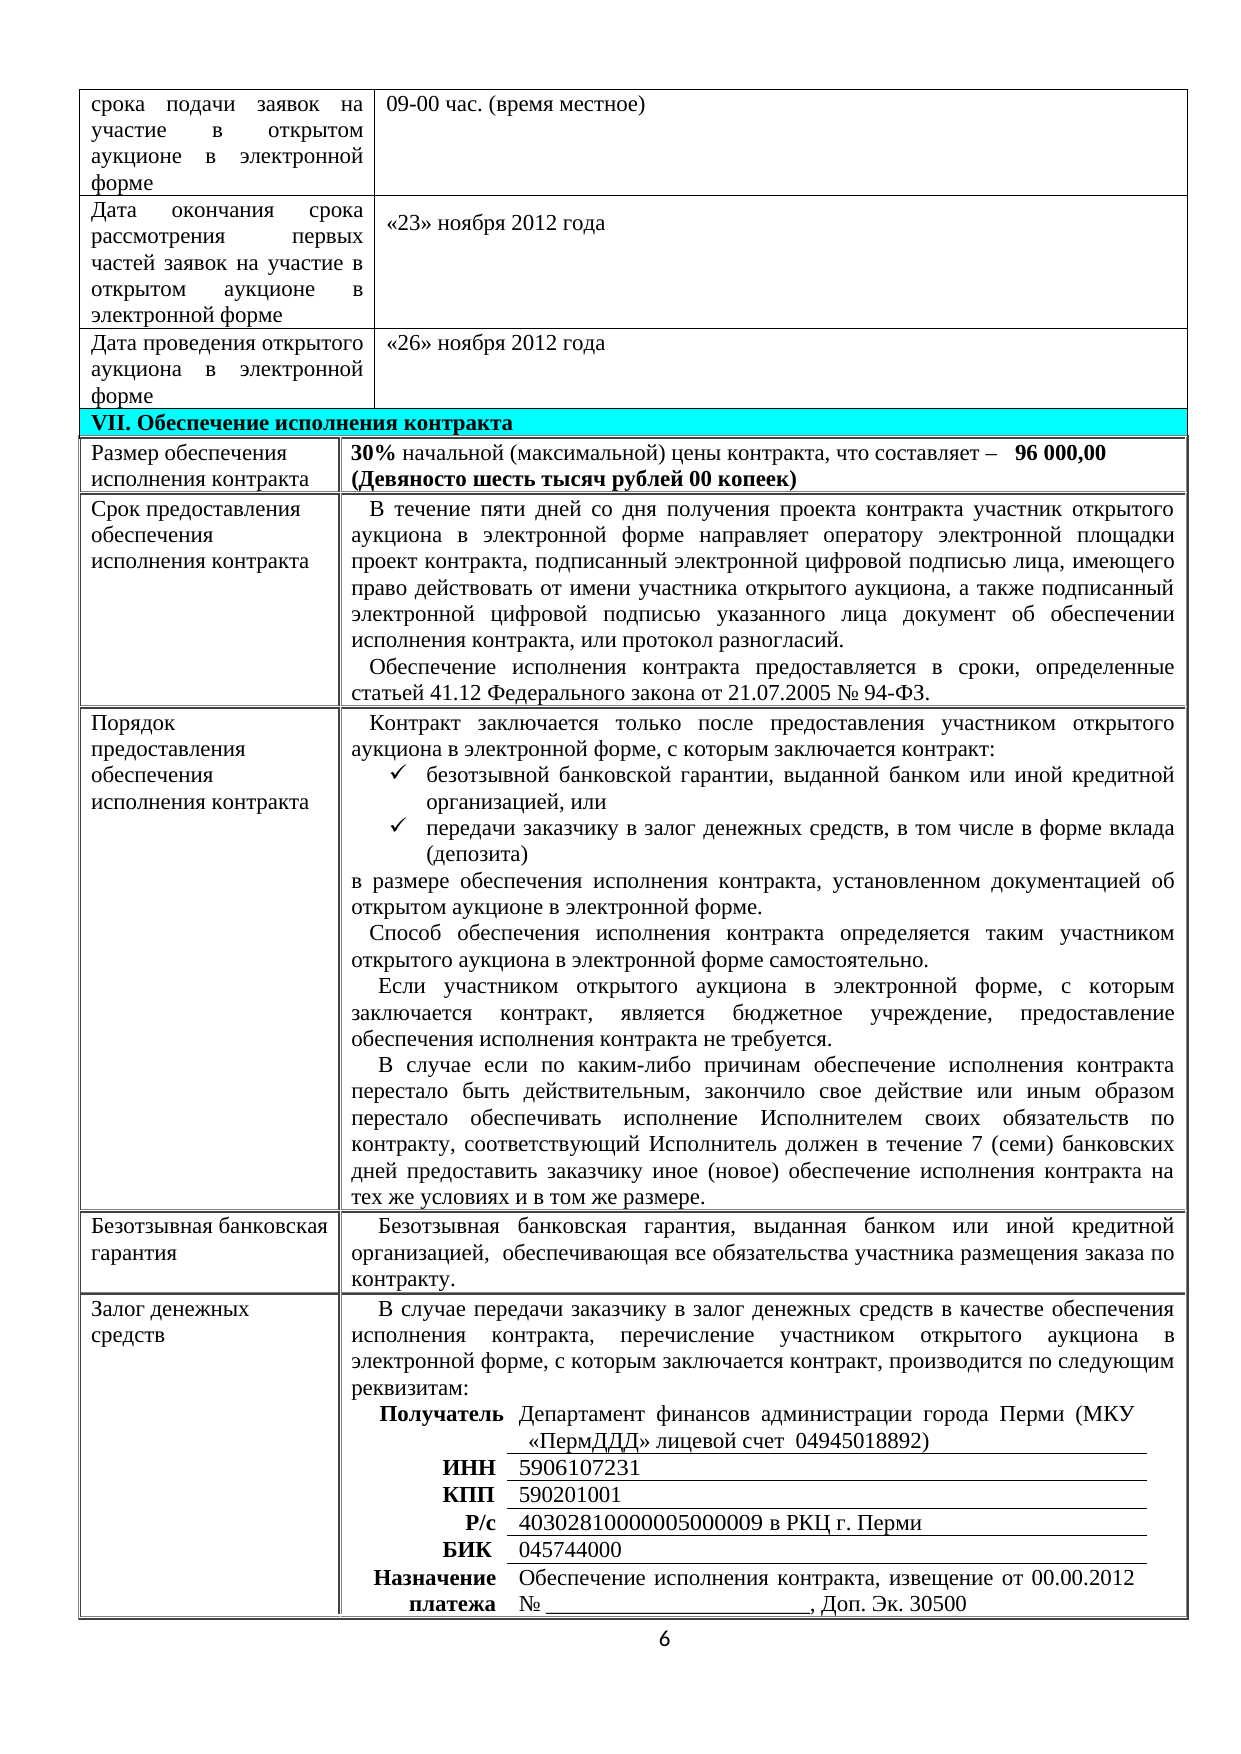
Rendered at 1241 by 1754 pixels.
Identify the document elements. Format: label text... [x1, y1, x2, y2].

table_cell Дата окончания срока рассмотрения первых частей заявок на участие в открытом аукционе в электронной форме [80, 196, 374, 328]
table_cell Дата проведения открытого аукциона в электронной форме [80, 329, 374, 408]
table_cell Срок предоставления обеспечения исполнения контракта [81, 495, 338, 705]
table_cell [340, 1292, 1186, 1616]
table_cell Безотзывная банковская гарантия [81, 1213, 338, 1292]
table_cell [81, 1295, 340, 1616]
table_cell 30% начальной (максимальной) цены контракта, что составляет – 96 000,00 (Девяносто шесть тысяч рублей 00 копеек) [340, 436, 1187, 491]
table_cell Порядок предоставления обеспечения исполнения контракта [81, 709, 338, 1209]
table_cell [80, 90, 374, 195]
table_cell В течение пяти дней со дня получения проекта контракта участник открытого аукциона в электронной форме направляет оператору электронной площадки проект контракта, подписанный электронной цифровой подписью лица, имеющего право действовать от имени участника открытого аукциона, а также подписанный электронной цифровой подписью указанного лица документ об обеспечении исполнения контракта, или протокол разногласий. Обеспечение исполнения контракта предоставляется в сроки, определенные статьей 41.12 Федерального закона от 21.07.2005 № 94-ФЗ. [340, 491, 1187, 705]
table_cell Контракт заключается только после предоставления участником открытого аукциона в электронной форме, с которым заключается контракт: безотзывной банковской гарантии, выданной банком или иной кредитной организацией, или передачи заказчику в залог денежных средств, в том числе в форме вклада (депозита) в размере обеспечения исполнения контракта, установленном документацией об открытом аукционе в электронной форме. Способ обеспечения исполнения контракта определяется таким участником открытого аукциона в электронной форме самостоятельно. Если участником открытого аукциона в электронной форме, с которым заключается контракт, является бюджетное учреждение, предоставление обеспечения исполнения контракта не требуется. В случае если по каким-либо причинам обеспечение исполнения контракта перестало быть действительным, закончило свое действие или иным образом перестало обеспечивать исполнение Исполнителем своих обязательств по контракту, соответствующий Исполнитель должен в течение 7 (семи) банковских дней предоставить заказчику иное (новое) обеспечение исполнения контракта на тех же условиях и в том же размере. [340, 705, 1187, 1209]
table_cell «23» ноября 2012 года [375, 196, 1187, 328]
table_cell «26» ноября 2012 года [375, 329, 1187, 408]
table_cell Размер обеспечения исполнения контракта [81, 439, 338, 491]
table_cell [375, 90, 1187, 195]
table_cell VII. Обеспечение исполнения контракта [80, 409, 1187, 435]
table_cell Безотзывная банковская гарантия, выданная банком или иной кредитной организацией, обеспечивающая все обязательства участника размещения заказа по контракту. [340, 1209, 1187, 1292]
